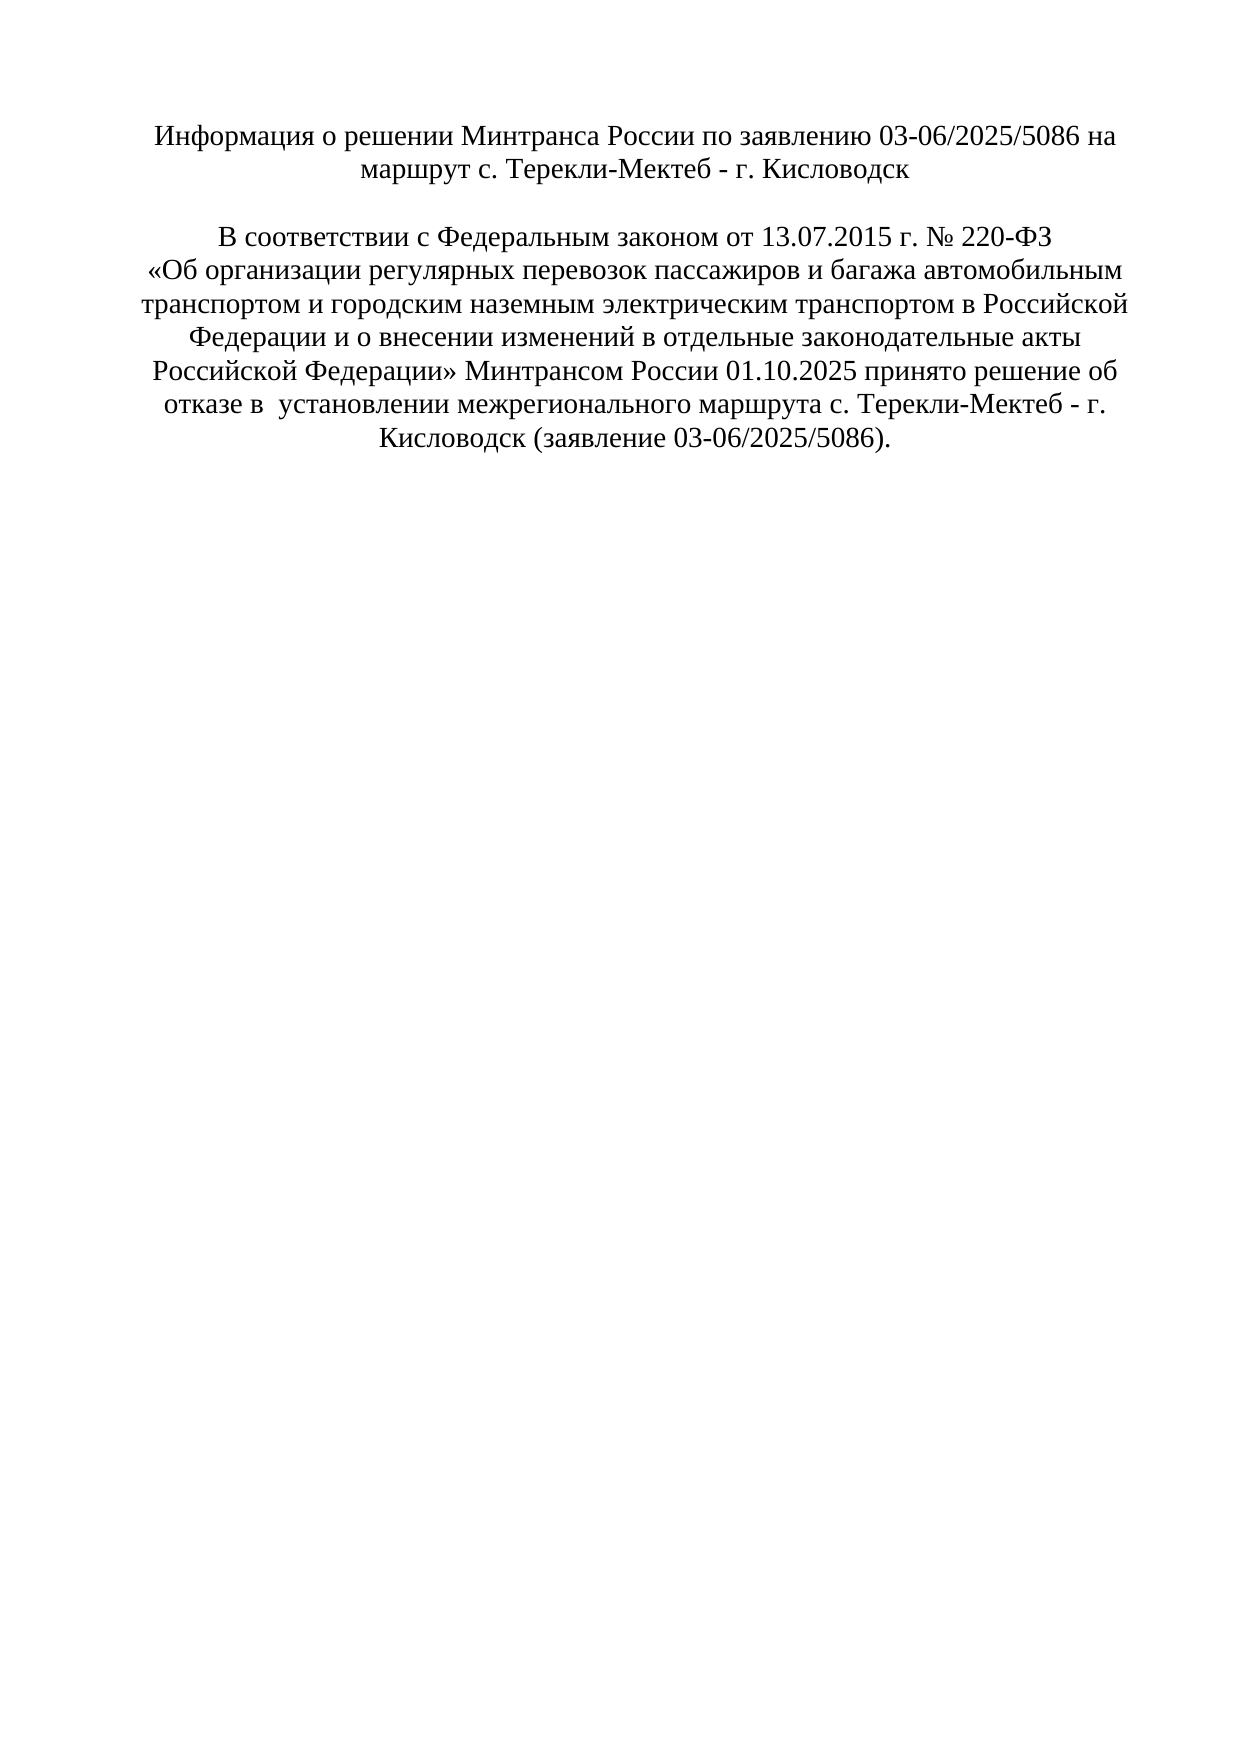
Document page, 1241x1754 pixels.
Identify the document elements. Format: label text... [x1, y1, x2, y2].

text В соответствии с Федеральным законом от 13.07.2015 г. № 220-ФЗ «Об организации регулярных перевозок пассажиров и багажа автомобильным транспортом и городским наземным электрическим транспортом в Российской Федерации и о внесении изменений в отдельные законодательные акты Российской Федерации» Минтрансом России 01.10.2025 принято решение об отказе в установлении межрегионального маршрута с. Терекли-Мектеб - г. Кисловодск (заявление 03-06/2025/5086). [118, 219, 1152, 453]
text Информация о решении Минтранса России по заявлению 03-06/2025/5086 на маршрут с. Терекли-Мектеб - г. Кисловодск [118, 118, 1152, 185]
